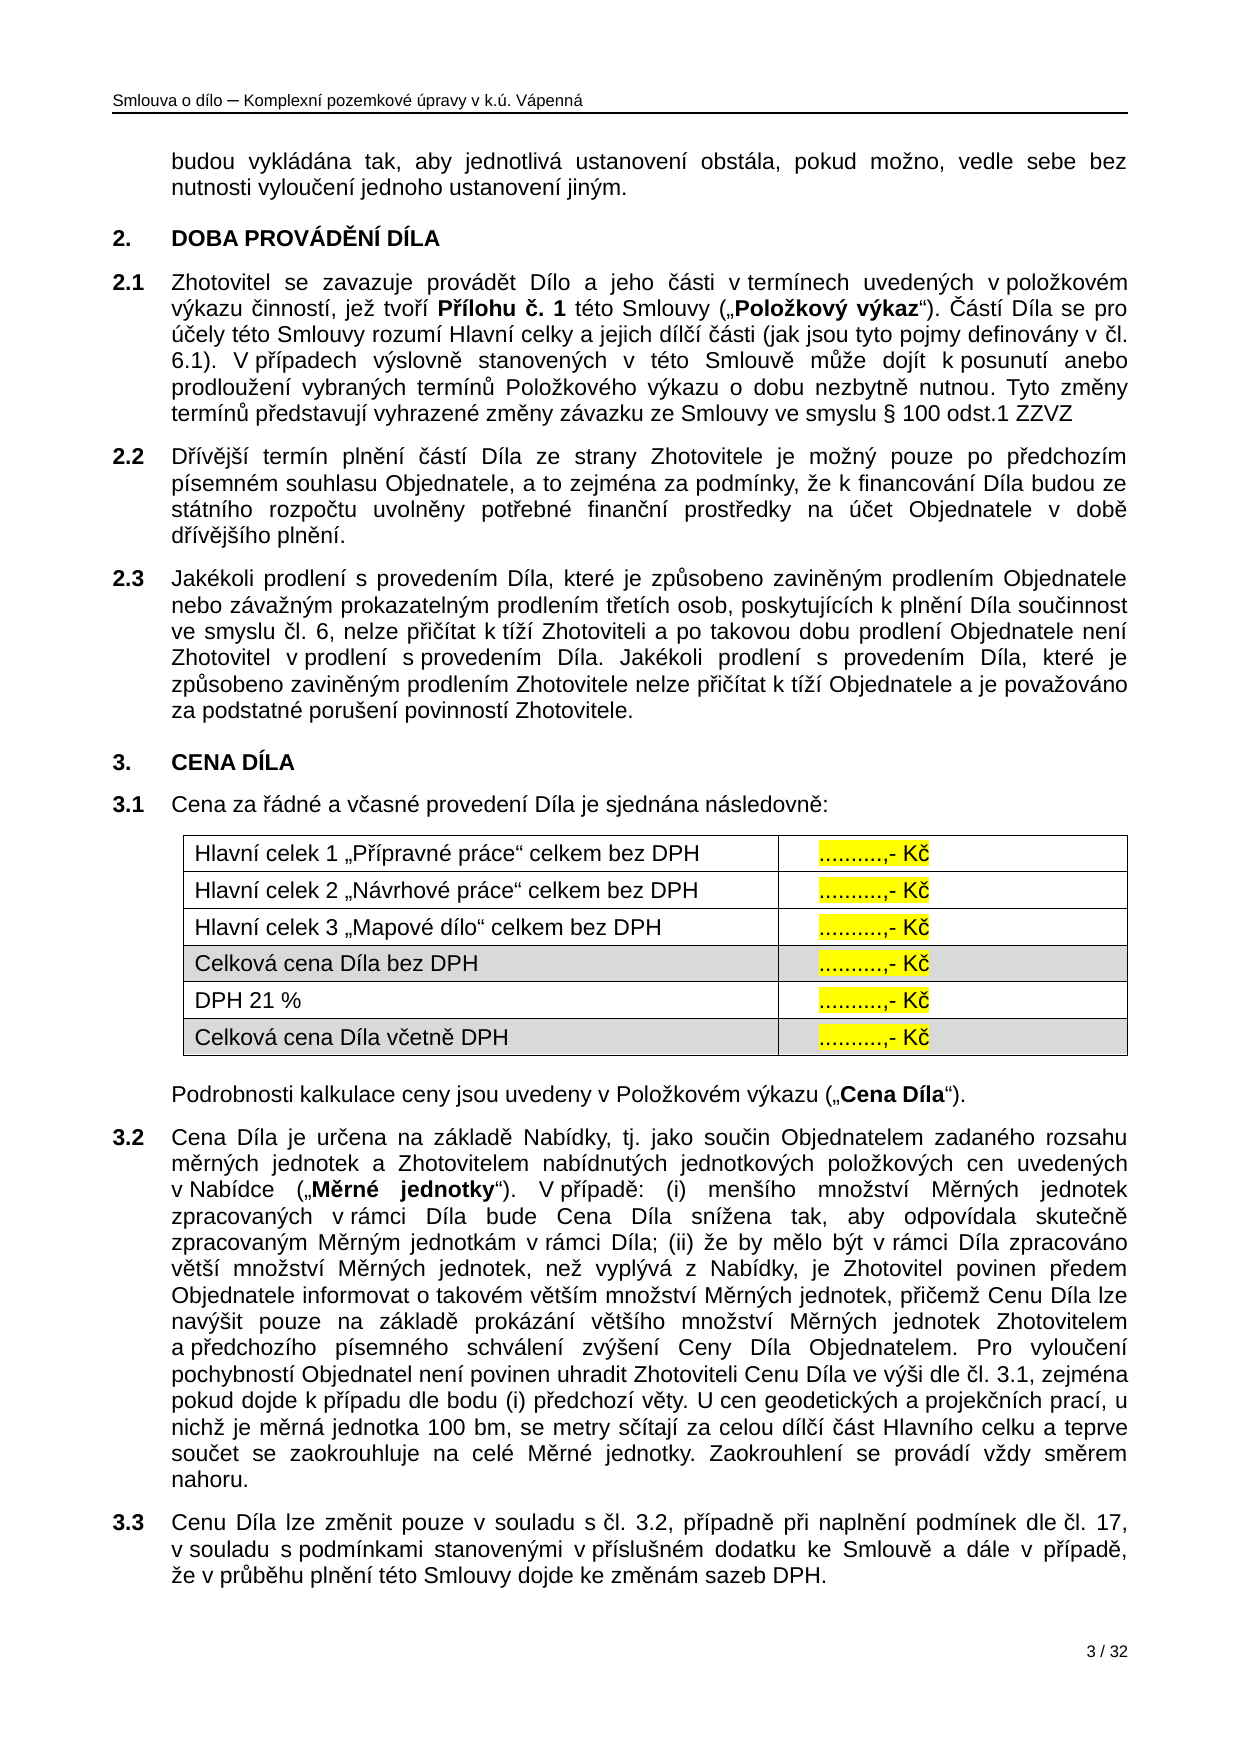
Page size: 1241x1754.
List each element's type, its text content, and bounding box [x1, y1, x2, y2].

list Podrobnosti kalkulace ceny jsou uvedeny v Položkovém výkazu („Cena Díla“). [171, 1081, 1128, 1107]
table_cell ..........,- Kč [779, 1019, 1127, 1054]
table_cell Hlavní celek 3 „Mapové dílo“ celkem bez DPH [184, 909, 778, 944]
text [112, 148, 1128, 200]
text Cenu Díla lze změnit pouze v souladu s čl. 3.2, případně při naplnění podmínek dle čl. 17, v souladu s podmínkami stanovenými v příslušném dodatku ke Smlouvě a dále v případě, že v průběhu plnění této Smlouvy dojde ke změnám sazeb DPH. [112, 1509, 1128, 1588]
text Cena díla [112, 748, 1128, 775]
table_cell ..........,- Kč [779, 982, 1127, 1018]
table_cell Hlavní celek 2 „Návrhové práce“ celkem bez DPH [184, 872, 778, 908]
table_header ..........,- Kč [779, 836, 1127, 871]
text Doba PROVÁDĚNÍ díla [112, 225, 1128, 252]
table_header Hlavní celek 1 „Přípravné práce“ celkem bez DPH [184, 836, 778, 871]
table_cell ..........,- Kč [779, 946, 1127, 981]
text Dřívější termín plnění částí Díla ze strany Zhotovitele je možný pouze po předchozím písemném souhlasu Objednatele, a to zejména za podmínky, že k financování Díla budou ze státního rozpočtu uvolněny potřebné finanční prostředky na účet Objednatele v době dřívějšího plnění. [112, 443, 1128, 549]
table_cell DPH 21 % [184, 982, 778, 1018]
text Cena Díla je určena na základě Nabídky, tj. jako součin Objednatelem zadaného rozsahu měrných jednotek a Zhotovitelem nabídnutých jednotkových položkových cen uvedených v Nabídce („Měrné jednotky“). V případě: (i) menšího množství Měrných jednotek zpracovaných v rámci Díla bude Cena Díla snížena tak, aby odpovídala skutečně zpracovaným Měrným jednotkám v rámci Díla; (ii) že by mělo být v rámci Díla zpracováno větší množství Měrných jednotek, než vyplývá z Nabídky, je Zhotovitel povinen předem Objednatele informovat o takovém větším množství Měrných jednotek, přičemž Cenu Díla lze navýšit pouze na základě prokázání většího množství Měrných jednotek Zhotovitelem a předchozího písemného schválení zvýšení Ceny Díla Objednatelem. Pro vyloučení pochybností Objednatel není povinen uhradit Zhotoviteli Cenu Díla ve výši dle čl. 3.1, zejména pokud dojde k případu dle bodu (i) předchozí věty. U cen geodetických a projekčních prací, u nichž je měrná jednotka 100 bm, se metry sčítají za celou dílčí část Hlavního celku a teprve součet se zaokrouhluje na celé Měrné jednotky. Zaokrouhlení se provádí vždy směrem nahoru. [112, 1123, 1128, 1492]
table_cell ..........,- Kč [779, 872, 1127, 908]
table_cell Celková cena Díla včetně DPH [184, 1019, 778, 1054]
table_cell Celková cena Díla bez DPH [184, 946, 778, 981]
text Jakékoli prodlení s provedením Díla, které je způsobeno zaviněným prodlením Objednatele nebo závažným prokazatelným prodlením třetích osob, poskytujících k plnění Díla součinnost ve smyslu čl. 6, nelze přičítat k tíží Zhotoviteli a po takovou dobu prodlení Objednatele není Zhotovitel v prodlení s provedením Díla. Jakékoli prodlení s provedením Díla, které je způsobeno zaviněným prodlením Zhotovitele nelze přičítat k tíží Objednatele a je považováno za podstatné porušení povinností Zhotovitele. [112, 565, 1128, 723]
text Cena za řádné a včasné provedení Díla je sjednána následovně: [112, 791, 1128, 818]
text Zhotovitel se zavazuje provádět Dílo a jeho části v termínech uvedených v položkovém výkazu činností, jež tvoří Přílohu č. 1 této Smlouvy („Položkový výkaz“). Částí Díla se pro účely této Smlouvy rozumí Hlavní celky a jejich dílčí části (jak jsou tyto pojmy definovány v čl. 6.1). V případech výslovně stanovených v této Smlouvě může dojít k posunutí anebo prodloužení vybraných termínů Položkového výkazu o dobu nezbytně nutnou. Tyto změny termínů představují vyhrazené změny závazku ze Smlouvy ve smyslu § 100 odst.1 ZZVZ [112, 268, 1128, 427]
table_cell ..........,- Kč [779, 909, 1127, 944]
